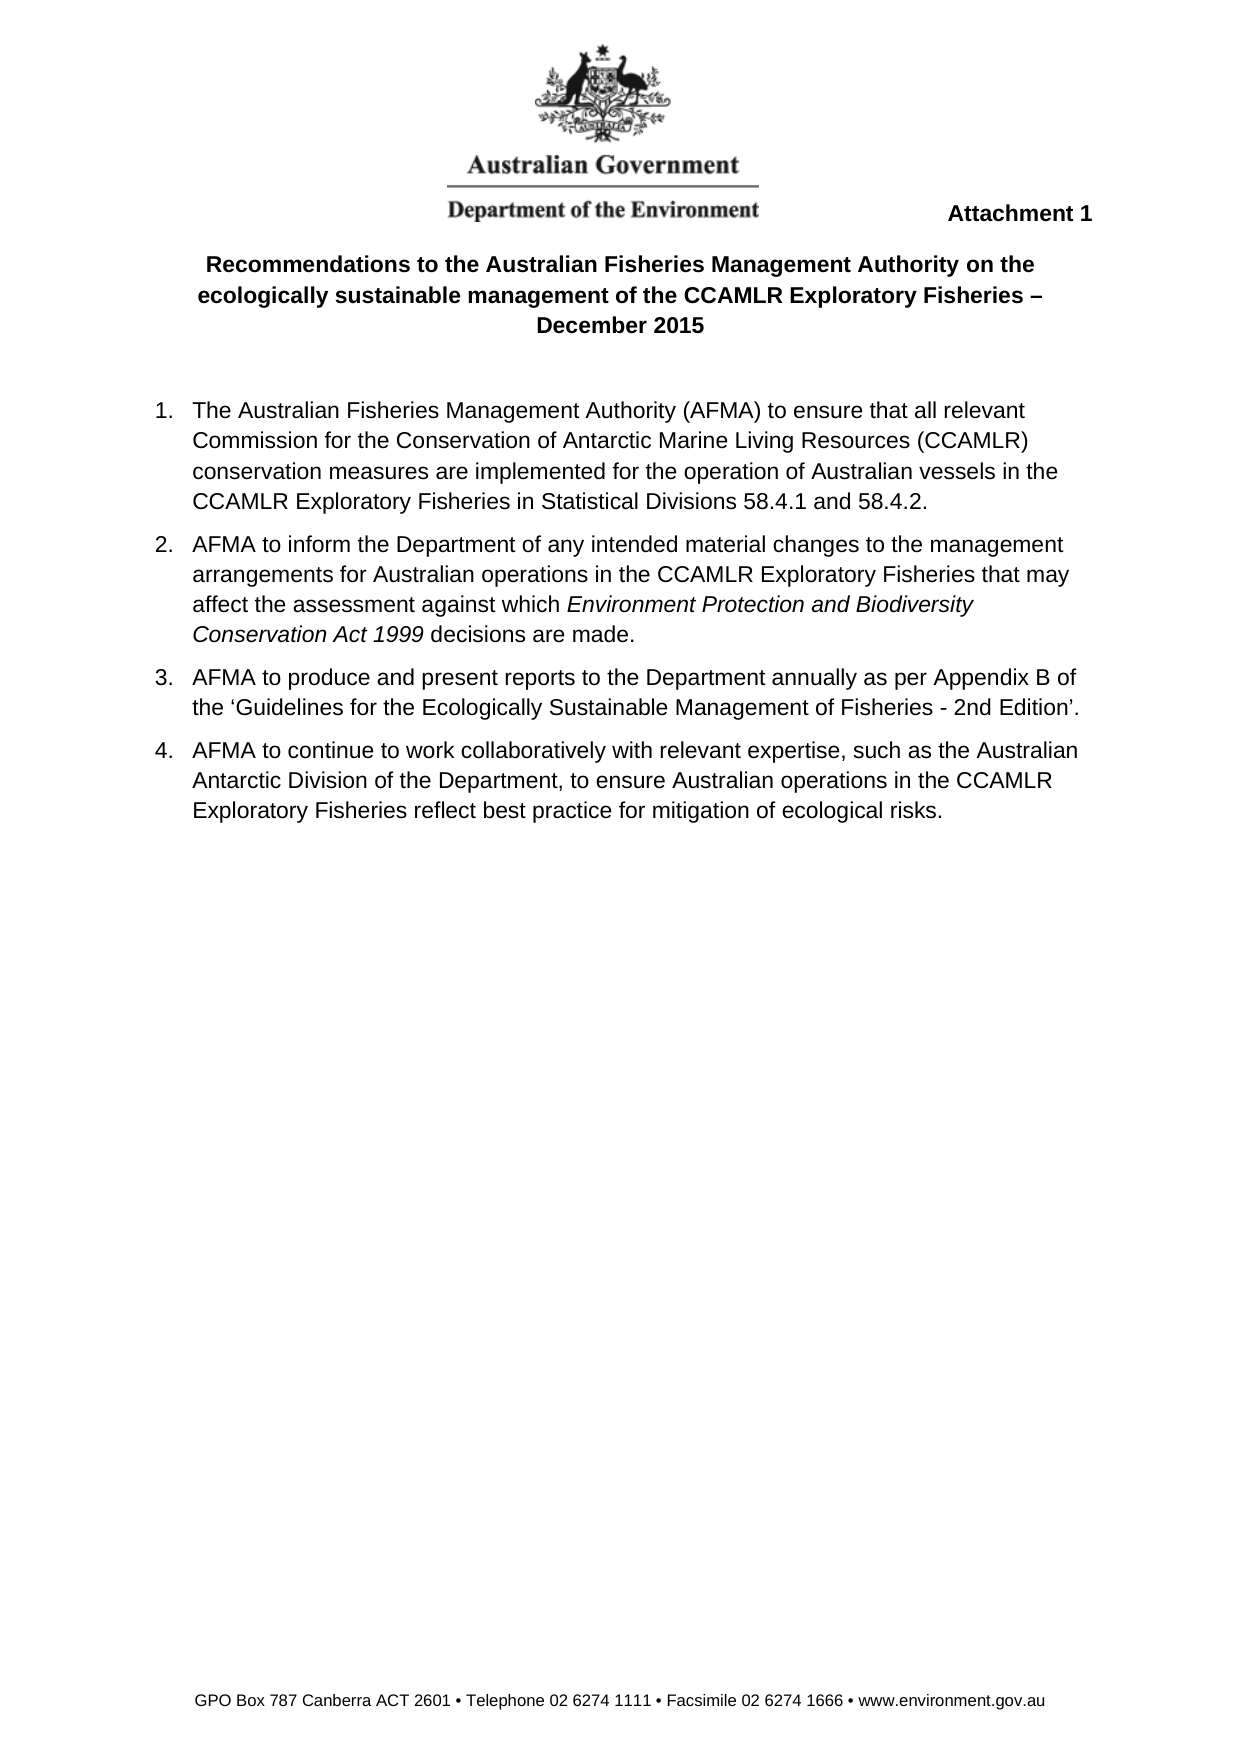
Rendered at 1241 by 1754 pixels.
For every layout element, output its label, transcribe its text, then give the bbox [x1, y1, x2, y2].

list The Australian Fisheries Management Authority (AFMA) to ensure that all relevant Commission for the Conservation of Antarctic Marine Living Resources (CCAMLR) conservation measures are implemented for the operation of Australian vessels in the CCAMLR Exploratory Fisheries in Statistical Divisions 58.4.1 and 58.4.2. [154, 397, 1092, 514]
list AFMA to continue to work collaboratively with relevant expertise, such as the Australian Antarctic Division of the Department, to ensure Australian operations in the CCAMLR Exploratory Fisheries reflect best practice for mitigation of ecological risks. [154, 737, 1092, 823]
list AFMA to produce and present reports to the Department annually as per Appendix B of the ‘Guidelines for the Ecologically Sustainable Management of Fisheries - 2nd Edition’. [154, 664, 1092, 720]
list AFMA to inform the Department of any intended material changes to the management arrangements for Australian operations in the CCAMLR Exploratory Fisheries that may affect the assessment against which Environment Protection and Biodiversity Conservation Act 1999 decisions are made. [154, 531, 1092, 647]
list Recommendations to the Australian Fisheries Management Authority on the ecologically sustainable management of the CCAMLR Exploratory Fisheries – December 2015 [148, 251, 1092, 338]
picture [447, 44, 759, 222]
